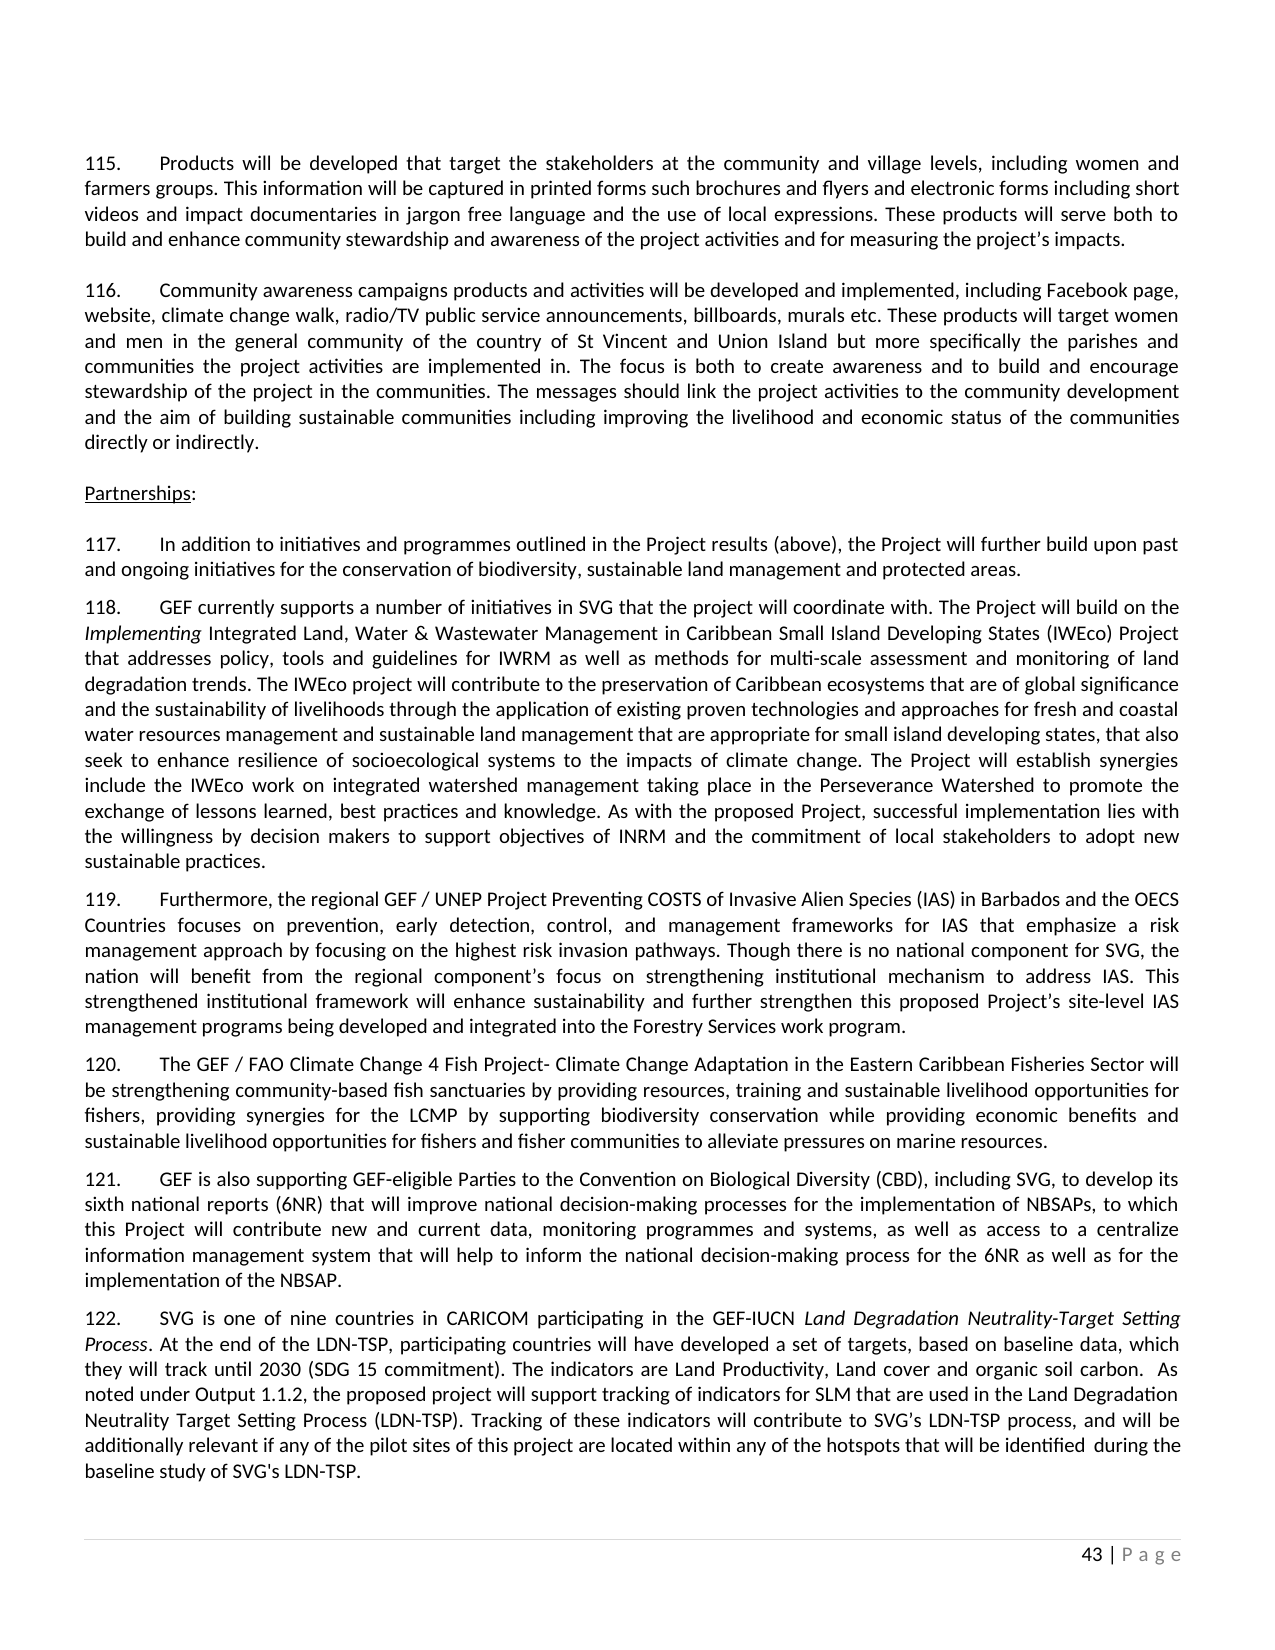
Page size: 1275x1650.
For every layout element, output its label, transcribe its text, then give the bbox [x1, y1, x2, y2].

list Community awareness campaigns products and activities will be developed and implemented, including Facebook page, website, climate change walk, radio/TV public service announcements, billboards, murals etc. These products will target women and men in the general community of the country of St Vincent and Union Island but more specifically the parishes and communities the project activities are implemented in. The focus is both to create awareness and to build and encourage stewardship of the project in the communities. The messages should link the project activities to the community development and the aim of building sustainable communities including improving the livelihood and economic status of the communities directly or indirectly. [84, 277, 1181, 455]
text Partnerships: [84, 480, 1181, 506]
list SVG is one of nine countries in CARICOM participating in the GEF-IUCN Land Degradation Neutrality-Target Setting Process. At the end of the LDN-TSP, participating countries will have developed a set of targets, based on baseline data, which they will track until 2030 (SDG 15 commitment). The indicators are Land Productivity, Land cover and organic soil carbon. As noted under Output 1.1.2, the proposed project will support tracking of indicators for SLM that are used in the Land Degradation Neutrality Target Setting Process (LDN-TSP). Tracking of these indicators will contribute to SVG’s LDN-TSP process, and will be additionally relevant if any of the pilot sites of this project are located within any of the hotspots that will be identified during the baseline study of SVG's LDN-TSP. [84, 1305, 1181, 1483]
list The GEF / FAO Climate Change 4 Fish Project- Climate Change Adaptation in the Eastern Caribbean Fisheries Sector will be strengthening community-based fish sanctuaries by providing resources, training and sustainable livelihood opportunities for fishers, providing synergies for the LCMP by supporting biodiversity conservation while providing economic benefits and sustainable livelihood opportunities for fishers and fisher communities to alleviate pressures on marine resources. [84, 1052, 1181, 1153]
list GEF currently supports a number of initiatives in SVG that the project will coordinate with. The Project will build on the Implementing Integrated Land, Water & Wastewater Management in Caribbean Small Island Developing States (IWEco) Project that addresses policy, tools and guidelines for IWRM as well as methods for multi-scale assessment and monitoring of land degradation trends. The IWEco project will contribute to the preservation of Caribbean ecosystems that are of global significance and the sustainability of livelihoods through the application of existing proven technologies and approaches for fresh and coastal water resources management and sustainable land management that are appropriate for small island developing states, that also seek to enhance resilience of socioecological systems to the impacts of climate change. The Project will establish synergies include the IWEco work on integrated watershed management taking place in the Perseverance Watershed to promote the exchange of lessons learned, best practices and knowledge. As with the proposed Project, successful implementation lies with the willingness by decision makers to support objectives of INRM and the commitment of local stakeholders to adopt new sustainable practices. [84, 594, 1181, 874]
list GEF is also supporting GEF-eligible Parties to the Convention on Biological Diversity (CBD), including SVG, to develop its sixth national reports (6NR) that will improve national decision-making processes for the implementation of NBSAPs, to which this Project will contribute new and current data, monitoring programmes and systems, as well as access to a centralize information management system that will help to inform the national decision-making process for the 6NR as well as for the implementation of the NBSAP. [84, 1166, 1181, 1293]
list Products will be developed that target the stakeholders at the community and village levels, including women and farmers groups. This information will be captured in printed forms such brochures and flyers and electronic forms including short videos and impact documentaries in jargon free language and the use of local expressions. These products will serve both to build and enhance community stewardship and awareness of the project activities and for measuring the project’s impacts. [84, 150, 1181, 252]
list Furthermore, the regional GEF / UNEP Project Preventing COSTS of Invasive Alien Species (IAS) in Barbados and the OECS Countries focuses on prevention, early detection, control, and management frameworks for IAS that emphasize a risk management approach by focusing on the highest risk invasion pathways. Though there is no national component for SVG, the nation will benefit from the regional component’s focus on strengthening institutional mechanism to address IAS. This strengthened institutional framework will enhance sustainability and further strengthen this proposed Project’s site-level IAS management programs being developed and integrated into the Forestry Services work program. [84, 887, 1181, 1039]
list In addition to initiatives and programmes outlined in the Project results (above), the Project will further build upon past and ongoing initiatives for the conservation of biodiversity, sustainable land management and protected areas. [84, 531, 1181, 582]
